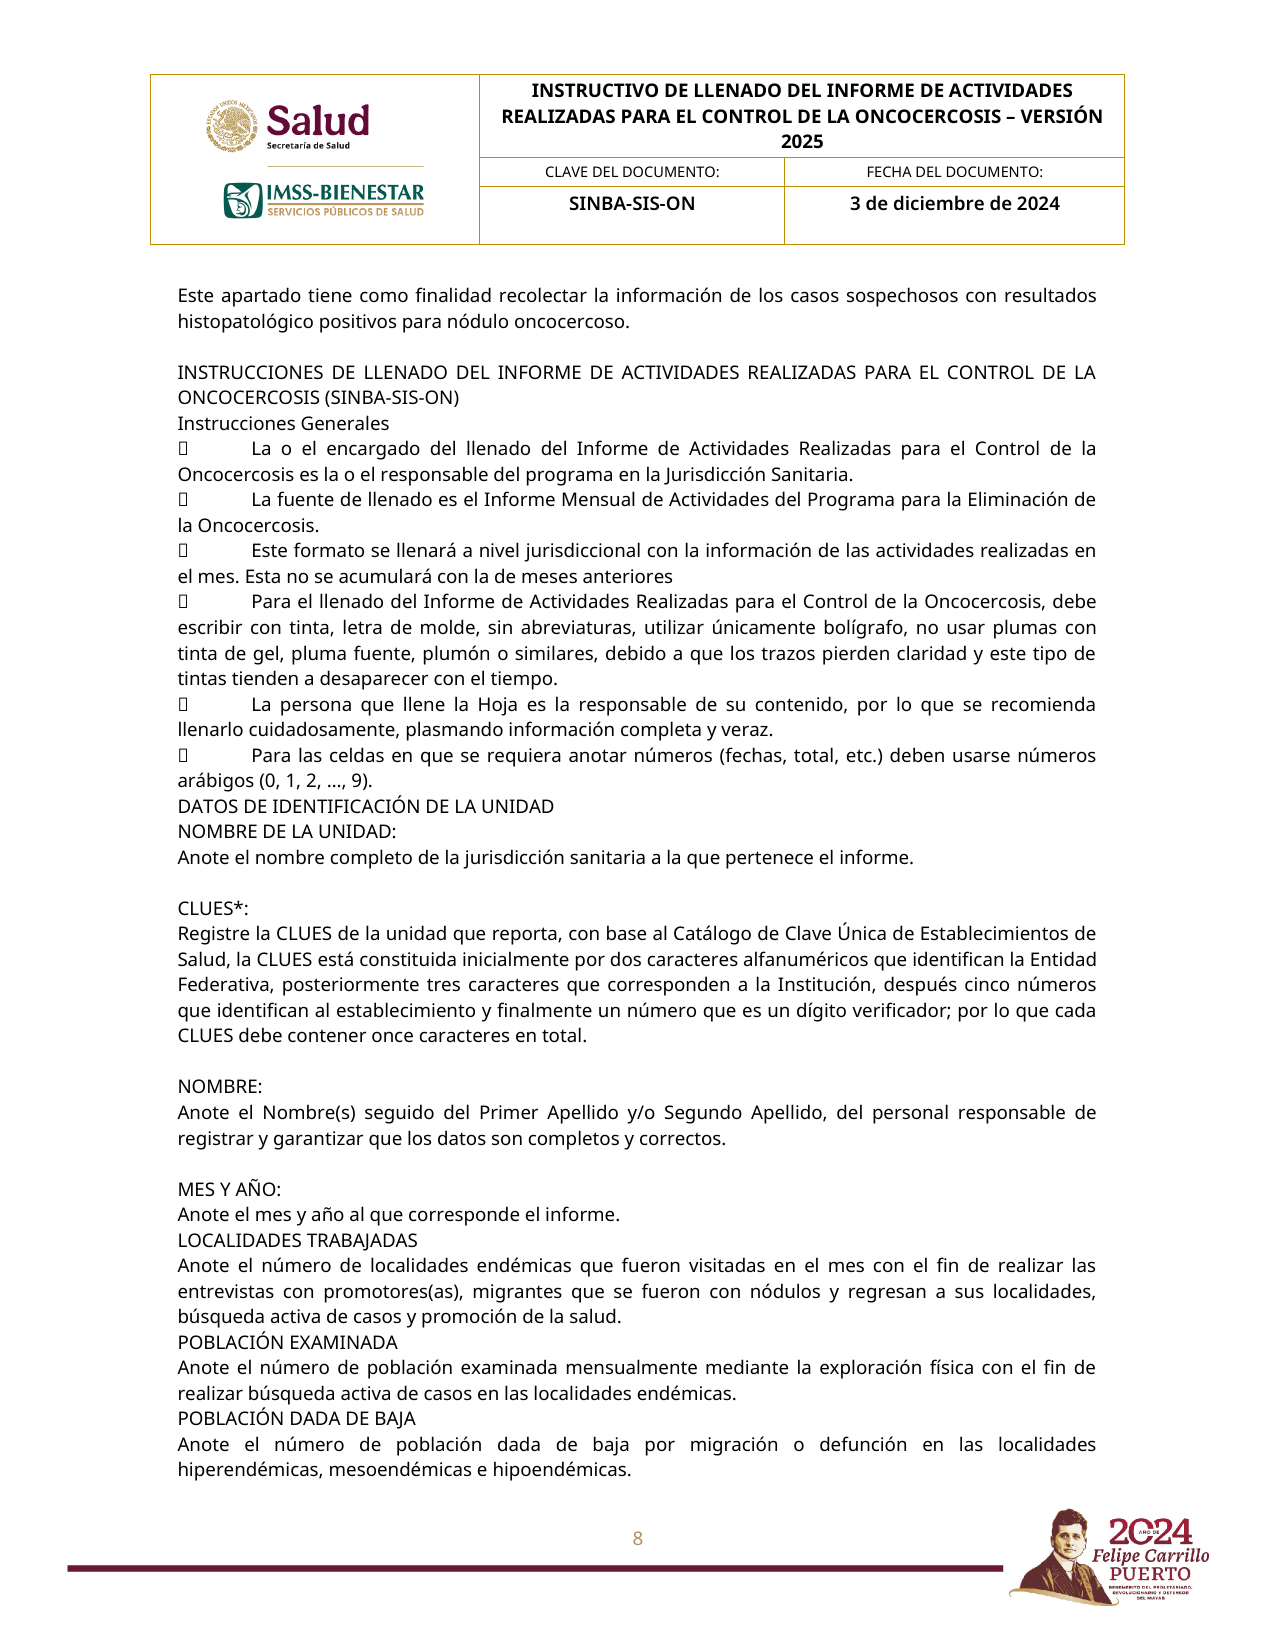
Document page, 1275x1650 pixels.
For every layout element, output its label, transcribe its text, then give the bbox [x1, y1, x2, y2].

text MES Y AÑO: [177, 1176, 1098, 1201]
text CLUES*: [177, 895, 1098, 921]
text  La o el encargado del llenado del Informe de Actividades Realizadas para el Control de la Oncocercosis es la o el responsable del programa en la Jurisdicción Sanitaria. [177, 436, 1098, 487]
text Instrucciones Generales [177, 410, 1098, 436]
text  La persona que llene la Hoja es la responsable de su contenido, por lo que se recomienda llenarlo cuidadosamente, plasmando información completa y veraz. [177, 691, 1098, 742]
text Anote el Nombre(s) seguido del Primer Apellido y/o Segundo Apellido, del personal responsable de registrar y garantizar que los datos son completos y correctos. [177, 1099, 1098, 1150]
text  Para las celdas en que se requiera anotar números (fechas, total, etc.) deben usarse números arábigos (0, 1, 2, …, 9). [177, 742, 1098, 793]
text  La fuente de llenado es el Informe Mensual de Actividades del Programa para la Eliminación de la Oncocercosis. [177, 487, 1098, 538]
text DATOS DE IDENTIFICACIÓN DE LA UNIDAD [177, 793, 1098, 818]
text Anote el número de localidades endémicas que fueron visitadas en el mes con el fin de realizar las entrevistas con promotores(as), migrantes que se fueron con nódulos y regresan a sus localidades, búsqueda activa de casos y promoción de la salud. [177, 1252, 1098, 1329]
text  Este formato se llenará a nivel jurisdiccional con la información de las actividades realizadas en el mes. Esta no se acumulará con la de meses anteriores [177, 538, 1098, 589]
text INSTRUCCIONES DE LLENADO DEL INFORME DE ACTIVIDADES REALIZADAS PARA EL CONTROL DE LA ONCOCERCOSIS (SINBA-SIS-ON) [177, 359, 1098, 410]
text Este apartado tiene como finalidad recolectar la información de los casos sospechosos con resultados histopatológico positivos para nódulo oncocercoso. [177, 283, 1098, 334]
text NOMBRE: [177, 1074, 1098, 1099]
text Anote el número de población examinada mensualmente mediante la exploración física con el fin de realizar búsqueda activa de casos en las localidades endémicas. [177, 1354, 1098, 1406]
text Anote el mes y año al que corresponde el informe. [177, 1201, 1098, 1227]
picture [206, 100, 424, 219]
text POBLACIÓN DADA DE BAJA [177, 1406, 1098, 1431]
text  Para el llenado del Informe de Actividades Realizadas para el Control de la Oncocercosis, debe escribir con tinta, letra de molde, sin abreviaturas, utilizar únicamente bolígrafo, no usar plumas con tinta de gel, pluma fuente, plumón o similares, debido a que los trazos pierden claridad y este tipo de tintas tienden a desaparecer con el tiempo. [177, 589, 1098, 691]
text NOMBRE DE LA UNIDAD: [177, 818, 1098, 844]
text LOCALIDADES TRABAJADAS [177, 1227, 1098, 1252]
text Registre la CLUES de la unidad que reporta, con base al Catálogo de Clave Única de Establecimientos de Salud, la CLUES está constituida inicialmente por dos caracteres alfanuméricos que identifican la Entidad Federativa, posteriormente tres caracteres que corresponden a la Institución, después cinco números que identifican al establecimiento y finalmente un número que es un dígito verificador; por lo que cada CLUES debe contener once caracteres en total. [177, 921, 1098, 1048]
picture [0, 1497, 1275, 1650]
text POBLACIÓN EXAMINADA [177, 1329, 1098, 1354]
text Anote el nombre completo de la jurisdicción sanitaria a la que pertenece el informe. [177, 844, 1098, 869]
text Anote el número de población dada de baja por migración o defunción en las localidades hiperendémicas, mesoendémicas e hipoendémicas. [177, 1431, 1098, 1482]
